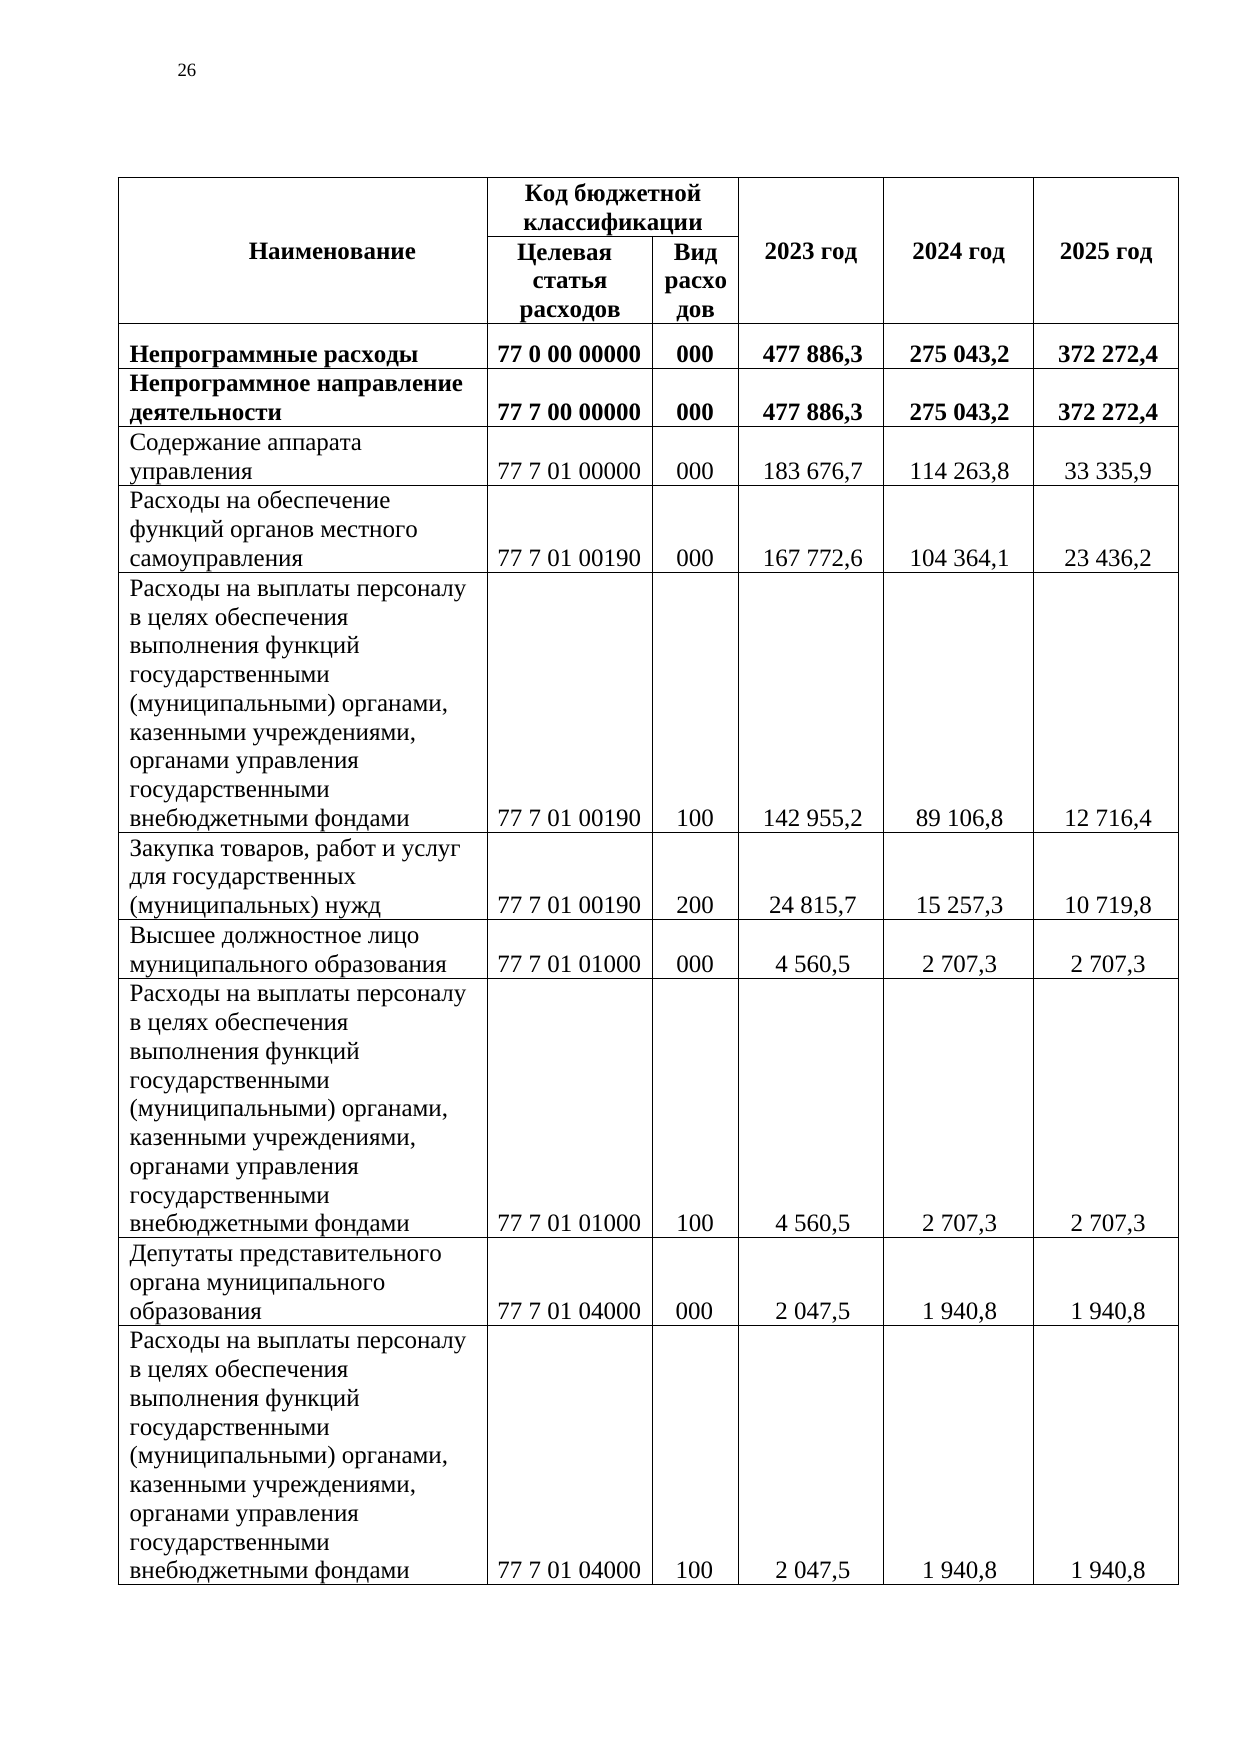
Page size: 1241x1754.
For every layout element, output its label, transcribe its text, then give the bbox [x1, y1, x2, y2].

table_cell 33 335,9 [1034, 427, 1178, 484]
table_cell 2 707,3 [884, 979, 1033, 1237]
table_cell 2 707,3 [884, 920, 1033, 977]
table_cell 000 [653, 369, 738, 426]
table_cell 77 0 00 00000 [488, 324, 652, 367]
table_header 2025 год [1034, 178, 1178, 323]
table_header 2024 год [884, 178, 1033, 323]
table_cell 2 047,5 [739, 1238, 883, 1324]
table_cell 142 955,2 [739, 573, 883, 832]
table_cell 89 106,8 [884, 573, 1033, 832]
table_cell 77 7 00 00000 [488, 369, 652, 426]
table_header 2023 год [739, 178, 883, 323]
table_cell Непрограммное направление деятельности [119, 369, 487, 426]
table_cell 000 [653, 920, 738, 977]
table_cell 1 940,8 [884, 1326, 1033, 1584]
table_cell 167 772,6 [739, 486, 883, 572]
table_cell 000 [653, 486, 738, 572]
table_cell 15 257,3 [884, 833, 1033, 919]
table_header Код бюджетной классификации [488, 178, 738, 236]
table_cell 100 [653, 1326, 738, 1584]
table_cell 77 7 01 00000 [488, 427, 652, 484]
table_cell 77 7 01 01000 [488, 920, 652, 977]
table_cell 183 676,7 [739, 427, 883, 484]
table_cell 77 7 01 00190 [488, 573, 652, 832]
table_cell 372 272,4 [1034, 369, 1178, 426]
table_cell Содержание аппарата управления [119, 427, 487, 484]
table_cell 477 886,3 [739, 369, 883, 426]
table_cell 200 [653, 833, 738, 919]
table_cell 372 272,4 [1034, 324, 1178, 367]
table_cell 77 7 01 00190 [488, 486, 652, 572]
table_cell 4 560,5 [739, 920, 883, 977]
table_cell 4 560,5 [739, 979, 883, 1237]
table_cell 114 263,8 [884, 427, 1033, 484]
table_cell 100 [653, 573, 738, 832]
table_cell Непрограммные расходы [119, 324, 487, 367]
table_cell 2 047,5 [739, 1326, 883, 1584]
table_cell 77 7 01 01000 [488, 979, 652, 1237]
table_cell 000 [653, 427, 738, 484]
table_cell Вид расходов [653, 237, 738, 323]
table_cell 12 716,4 [1034, 573, 1178, 832]
table_cell 100 [653, 979, 738, 1237]
table_cell 77 7 01 04000 [488, 1238, 652, 1324]
table_cell Закупка товаров, работ и услуг для государственных (муниципальных) нужд [119, 833, 487, 919]
table_header Наименование [119, 178, 487, 323]
table_cell 2 707,3 [1034, 920, 1178, 977]
table_cell 10 719,8 [1034, 833, 1178, 919]
table_cell 275 043,2 [884, 324, 1033, 367]
table_cell Целевая статья расходов [488, 237, 652, 323]
table_cell Депутаты представительного органа муниципального образования [119, 1238, 487, 1324]
table_cell 24 815,7 [739, 833, 883, 919]
table_cell Расходы на обеспечение функций органов местного самоуправления [119, 486, 487, 572]
table_cell 275 043,2 [884, 369, 1033, 426]
table_cell 1 940,8 [884, 1238, 1033, 1324]
table_cell 23 436,2 [1034, 486, 1178, 572]
table_cell 000 [653, 324, 738, 367]
table_cell 77 7 01 04000 [488, 1326, 652, 1584]
table_cell Высшее должностное лицо муниципального образования [119, 920, 487, 977]
table_cell 000 [653, 1238, 738, 1324]
table_cell 477 886,3 [739, 324, 883, 367]
table_cell 1 940,8 [1034, 1238, 1178, 1324]
table_cell 104 364,1 [884, 486, 1033, 572]
table_cell 77 7 01 00190 [488, 833, 652, 919]
table_cell 2 707,3 [1034, 979, 1178, 1237]
table_cell 1 940,8 [1034, 1326, 1178, 1584]
